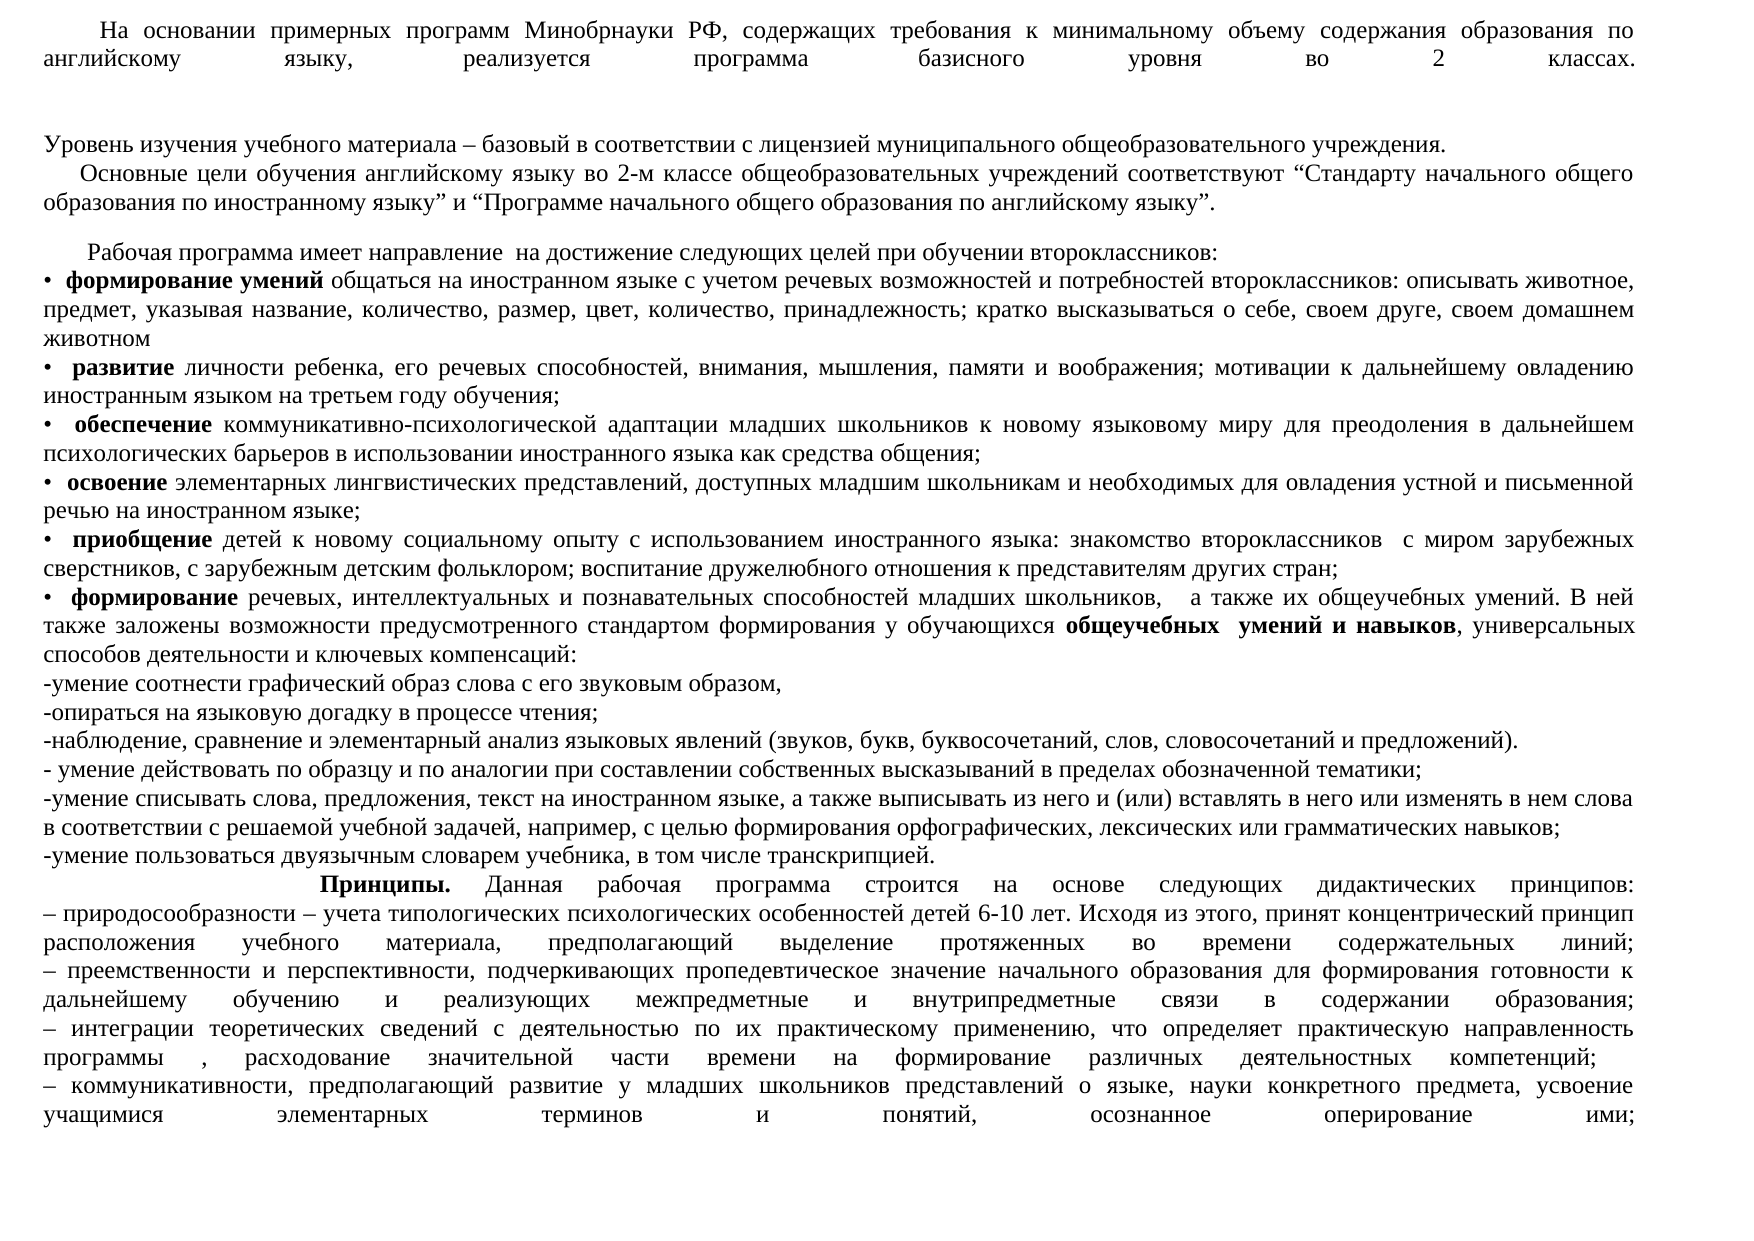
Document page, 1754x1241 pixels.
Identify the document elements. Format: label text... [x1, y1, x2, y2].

text • развитие личности ребенка, его речевых способностей, внимания, мышления, памяти и воображения; мотивации к дальнейшему овладению иностранным языком на третьем году обучения; [43, 352, 1636, 409]
text • формирование умений общаться на иностранном языке с учетом речевых возможностей и потребностей второклассников: описывать животное, предмет, указывая название, количество, размер, цвет, количество, принадлежность; кратко высказываться о себе, своем друге, своем домашнем животном [43, 265, 1636, 352]
text Уровень изучения учебного материала – базовый в соответствии с лицензией муниципального общеобразовательного учреждения. [43, 129, 1636, 158]
text • приобщение детей к новому социальному опыту с использованием иностранного языка: знакомство второклассников с миром зарубежных сверстников, с зарубежным детским фольклором; воспитание дружелюбного отношения к представителям других стран; [43, 524, 1636, 582]
text -опираться на языковую догадку в процессе чтения; [43, 697, 1636, 725]
text -наблюдение, сравнение и элементарный анализ языковых явлений (звуков, букв, буквосочетаний, слов, словосочетаний и предложений). [43, 725, 1636, 754]
text • освоение элементарных лингвистических представлений, доступных младшим школьникам и необходимых для овладения устной и письменной речью на иностранном языке; [43, 467, 1636, 524]
text Рабочая программа имеет направление на достижение следующих целей при обучении второклассников: [43, 237, 1636, 265]
text На основании примерных программ Минобрнауки РФ, содержащих требования к минимальному объему содержания образования по английскому языку, реализуется программа базисного уровня во 2 классах. [43, 15, 1636, 100]
text - умение действовать по образцу и по аналогии при составлении собственных высказываний в пределах обозначенной тематики; [43, 754, 1636, 783]
text -умение соотнести графический образ слова с его звуковым образом, [43, 668, 1636, 697]
text -умение списывать слова, предложения, текст на иностранном языке, а также выписывать из него и (или) вставлять в него или изменять в нем слова в соответствии с решаемой учебной задачей, например, с целью формирования орфографических, лексических или грамматических навыков; [43, 783, 1636, 840]
text -умение пользоваться двуязычным словарем учебника, в том числе транскрипцией. [43, 840, 1636, 869]
text • обеспечение коммуникативно-психологической адаптации младших школьников к новому языковому миру для преодоления в дальнейшем психологических барьеров в использовании иностранного языка как средства общения; [43, 409, 1636, 467]
text • формирование речевых, интеллектуальных и познавательных способностей младших школьников, а также их общеучебных умений. В ней также заложены возможности предусмотренного стандартом формирования у обучающихся общеучебных умений и навыков, универсальных способов деятельности и ключевых компенсаций: [43, 582, 1636, 668]
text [43, 869, 1636, 1128]
text Основные цели обучения английскому языку во 2-м классе общеобразовательных учреждений соответствуют “Стандарту начального общего образования по иностранному языку” и “Программе начального общего образования по английскому языку”. [43, 158, 1636, 216]
